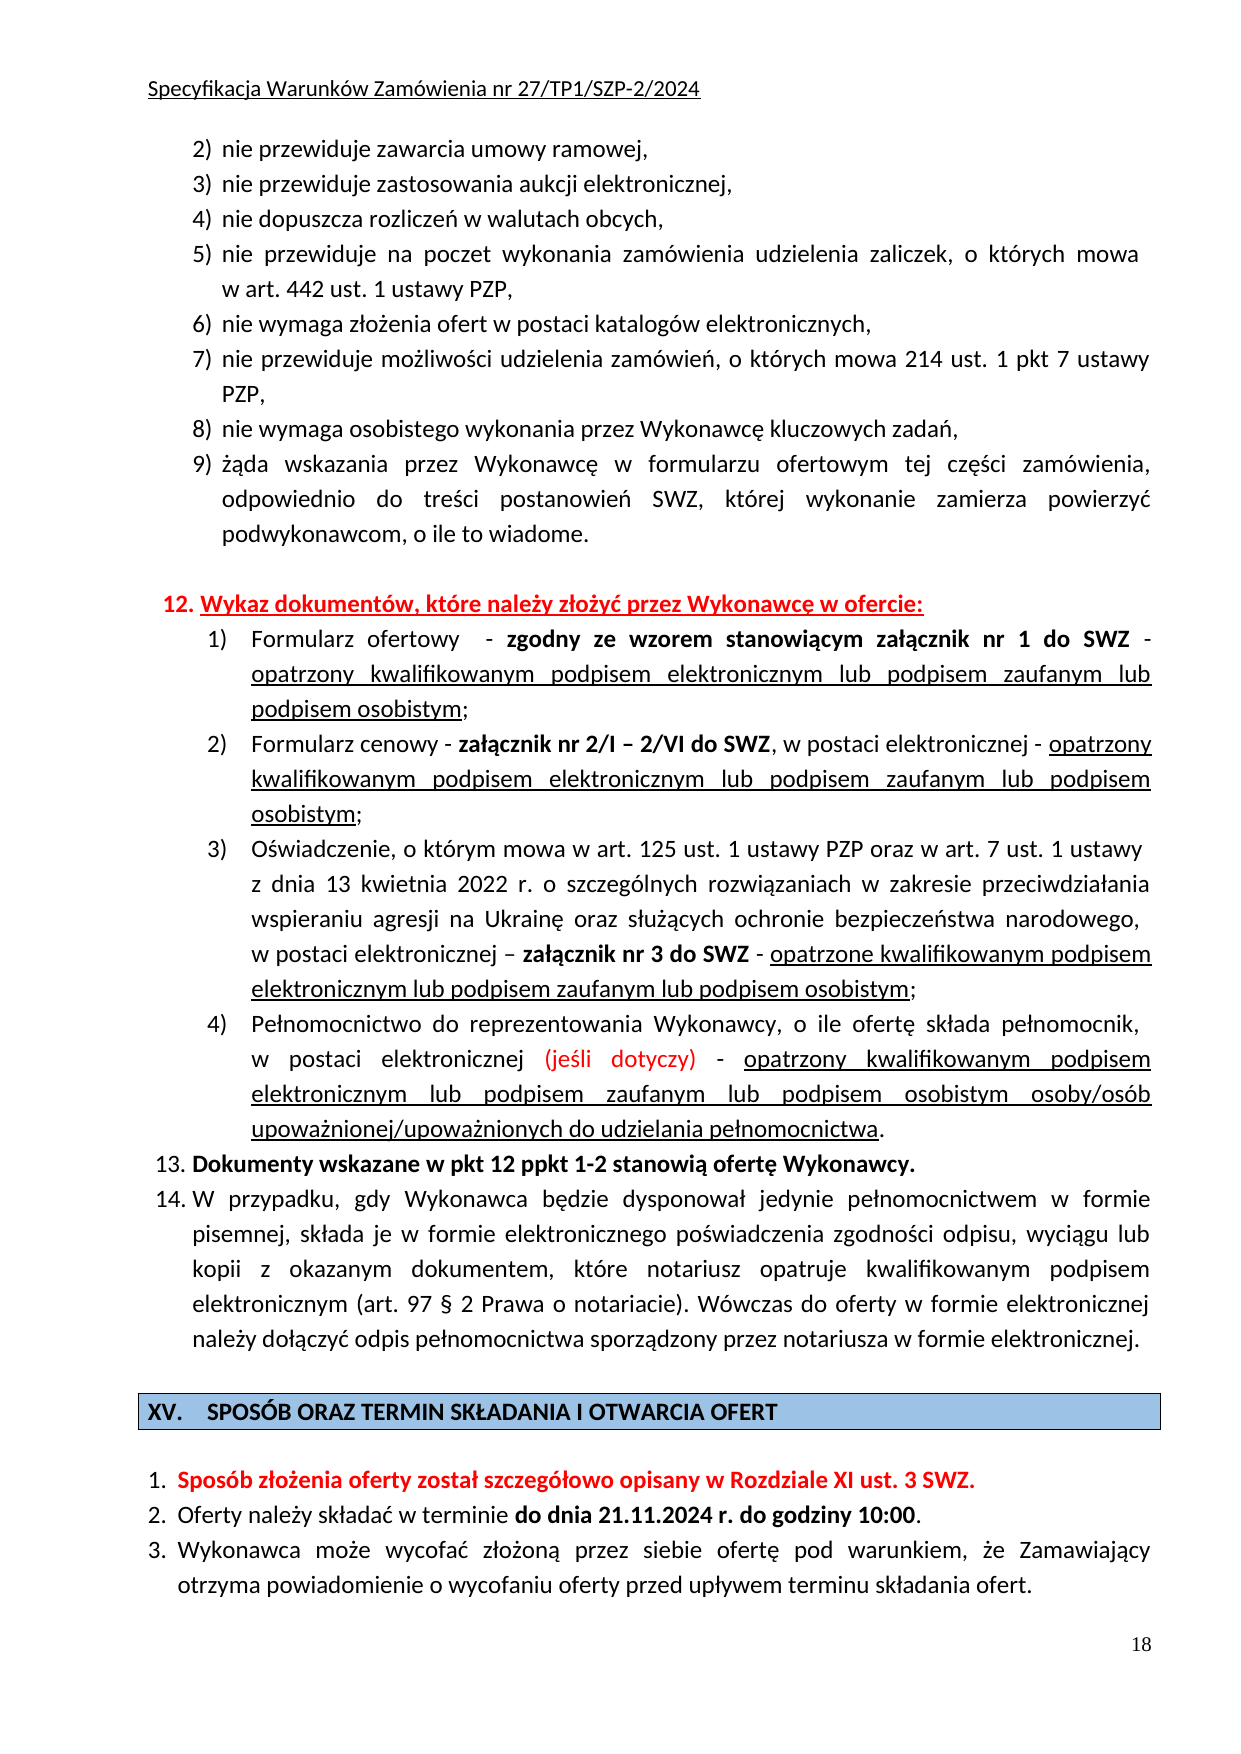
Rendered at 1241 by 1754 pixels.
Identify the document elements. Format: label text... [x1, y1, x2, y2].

list nie przewiduje na poczet wykonania zamówienia udzielenia zaliczek, o których mowa w art. 442 ust. 1 ustawy PZP, [192, 238, 1152, 303]
subtitle SPOSÓB ORAZ TERMIN SKŁADANIA I OTWARCIA OFERT [139, 1394, 1160, 1429]
list nie wymaga osobistego wykonania przez Wykonawcę kluczowych zadań, [192, 413, 1152, 443]
list nie przewiduje możliwości udzielenia zamówień, o których mowa 214 ust. 1 pkt 7 ustawy PZP, [192, 343, 1152, 408]
list W przypadku, gdy Wykonawca będzie dysponował jedynie pełnomocnictwem w formie pisemnej, składa je w formie elektronicznego poświadczenia zgodności odpisu, wyciągu lub kopii z okazanym dokumentem, które notariusz opatruje kwalifikowanym podpisem elektronicznym (art. 97 § 2 Prawa o notariacie). Wówczas do oferty w formie elektronicznej należy dołączyć odpis pełnomocnictwa sporządzony przez notariusza w formie elektronicznej. [155, 1183, 1152, 1353]
list nie wymaga złożenia ofert w postaci katalogów elektronicznych, [192, 308, 1152, 338]
list Pełnomocnictwo do reprezentowania Wykonawcy, o ile ofertę składa pełnomocnik, w postaci elektronicznej (jeśli dotyczy) - opatrzony kwalifikowanym podpisem elektronicznym lub podpisem zaufanym lub podpisem osobistym osoby/osób upoważnionej/upoważnionych do udzielania pełnomocnictwa. [207, 1008, 1152, 1143]
list Oferty należy składać w terminie do dnia 21.11.2024 r. do godziny 10:00. [148, 1500, 1152, 1530]
list Wykonawca może wycofać złożoną przez siebie ofertę pod warunkiem, że Zamawiający otrzyma powiadomienie o wycofaniu oferty przed upływem terminu składania ofert. [148, 1535, 1152, 1600]
list Formularz cenowy - załącznik nr 2/I – 2/VI do SWZ, w postaci elektronicznej - opatrzony kwalifikowanym podpisem elektronicznym lub podpisem zaufanym lub podpisem osobistym; [207, 728, 1152, 828]
list żąda wskazania przez Wykonawcę w formularzu ofertowym tej części zamówienia, odpowiednio do treści postanowień SWZ, której wykonanie zamierza powierzyć podwykonawcom, o ile to wiadome. [192, 448, 1152, 548]
text 12. Wykaz dokumentów, które należy złożyć przez Wykonawcę w ofercie: [162, 588, 1152, 618]
list nie dopuszcza rozliczeń w walutach obcych, [192, 203, 1152, 233]
list Dokumenty wskazane w pkt 12 ppkt 1-2 stanowią ofertę Wykonawcy. [154, 1148, 1152, 1178]
list nie przewiduje zastosowania aukcji elektronicznej, [192, 168, 1152, 198]
list nie przewiduje zawarcia umowy ramowej, [192, 133, 1152, 163]
list Formularz ofertowy - zgodny ze wzorem stanowiącym załącznik nr 1 do SWZ - opatrzony kwalifikowanym podpisem elektronicznym lub podpisem zaufanym lub podpisem osobistym; [207, 623, 1152, 723]
list Oświadczenie, o którym mowa w art. 125 ust. 1 ustawy PZP oraz w art. 7 ust. 1 ustawy z dnia 13 kwietnia 2022 r. o szczególnych rozwiązaniach w zakresie przeciwdziałania wspieraniu agresji na Ukrainę oraz służących ochronie bezpieczeństwa narodowego, w postaci elektronicznej – załącznik nr 3 do SWZ - opatrzone kwalifikowanym podpisem elektronicznym lub podpisem zaufanym lub podpisem osobistym; [207, 833, 1152, 1003]
list Sposób złożenia oferty został szczegółowo opisany w Rozdziale XI ust. 3 SWZ. [148, 1465, 1152, 1495]
